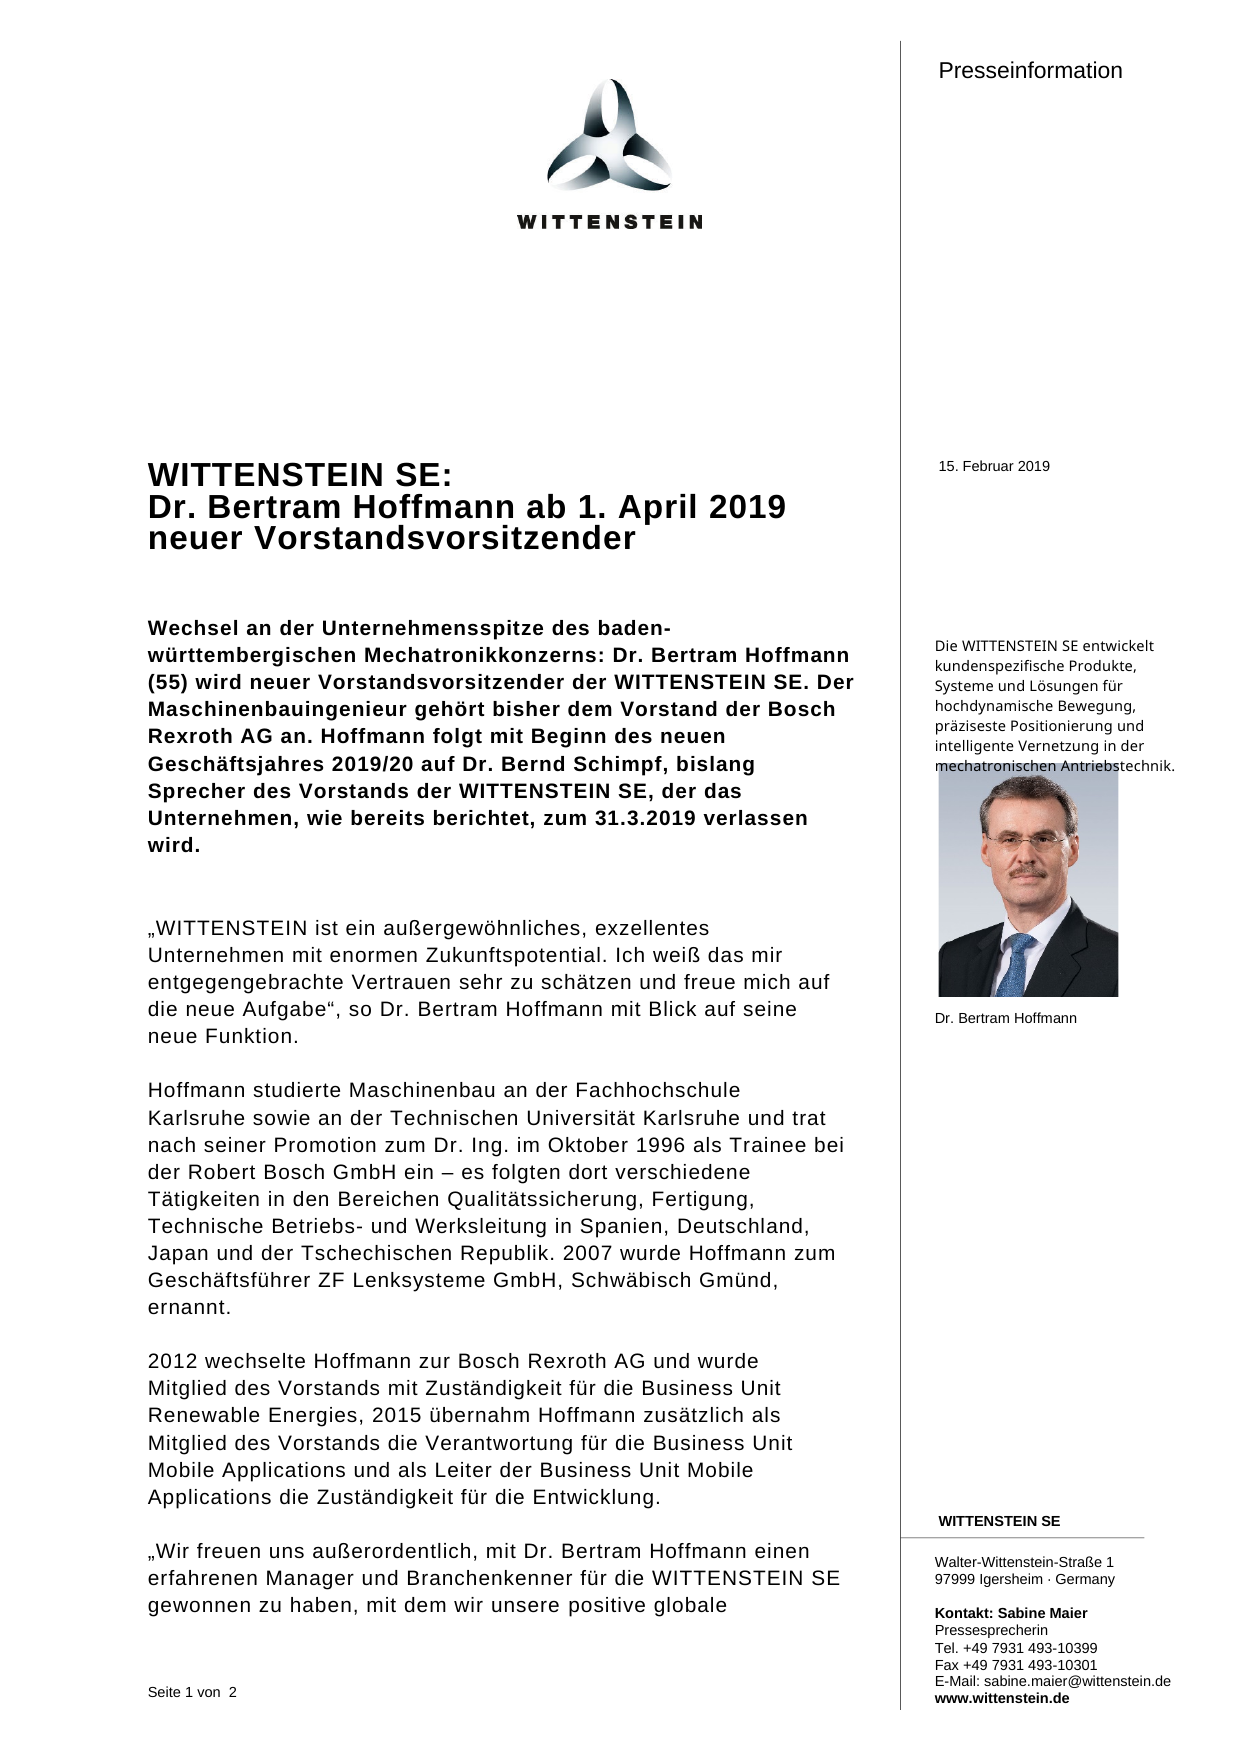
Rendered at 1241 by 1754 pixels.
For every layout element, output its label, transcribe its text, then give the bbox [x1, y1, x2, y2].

text Dr. Bertram Hoffmann ab 1. April 2019 neuer Vorstandsvorsitzender [148, 493, 856, 556]
picture [937, 763, 1118, 995]
text 2012 wechselte Hoffmann zur Bosch Rexroth AG und wurde Mitglied des Vorstands mit Zuständigkeit für die Business Unit Renewable Energies, 2015 übernahm Hoffmann zusätzlich als Mitglied des Vorstands die Verantwortung für die Business Unit Mobile Applications und als Leiter der Business Unit Mobile Applications die Zuständigkeit für die Entwicklung. [148, 1347, 846, 1509]
picture [517, 79, 702, 229]
text „WITTENSTEIN ist ein außergewöhnliches, exzellentes Unternehmen mit enormen Zukunftspotential. Ich weiß das mir entgegengebrachte Vertrauen sehr zu schätzen und freue mich auf die neue Aufgabe“, so Dr. Bertram Hoffmann mit Blick auf seine neue Funktion. [148, 914, 846, 1049]
text WITTENSTEIN SE: [148, 462, 856, 493]
text Hoffmann studierte Maschinenbau an der Fachhochschule Karlsruhe sowie an der Technischen Universität Karlsruhe und trat nach seiner Promotion zum Dr. Ing. im Oktober 1996 als Trainee bei der Robert Bosch GmbH ein – es folgten dort verschiedene Tätigkeiten in den Bereichen Qualitätssicherung, Fertigung, Technische Betriebs- und Werksleitung in Spanien, Deutschland, Japan und der Tschechischen Republik. 2007 wurde Hoffmann zum Geschäftsführer ZF Lenksysteme GmbH, Schwäbisch Gmünd, ernannt. [148, 1076, 846, 1320]
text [148, 1537, 856, 1618]
text Wechsel an der Unternehmensspitze des baden-württembergischen Mechatronikkonzerns: Dr. Bertram Hoffmann (55) wird neuer Vorstandsvorsitzender der WITTENSTEIN SE. Der Maschinenbauingenieur gehört bisher dem Vorstand der Bosch Rexroth AG an. Hoffmann folgt mit Beginn des neuen Geschäftsjahres 2019/20 auf Dr. Bernd Schimpf, bislang Sprecher des Vorstands der WITTENSTEIN SE, der das Unternehmen, wie bereits berichtet, zum 31.3.2019 verlassen wird. [148, 614, 856, 858]
